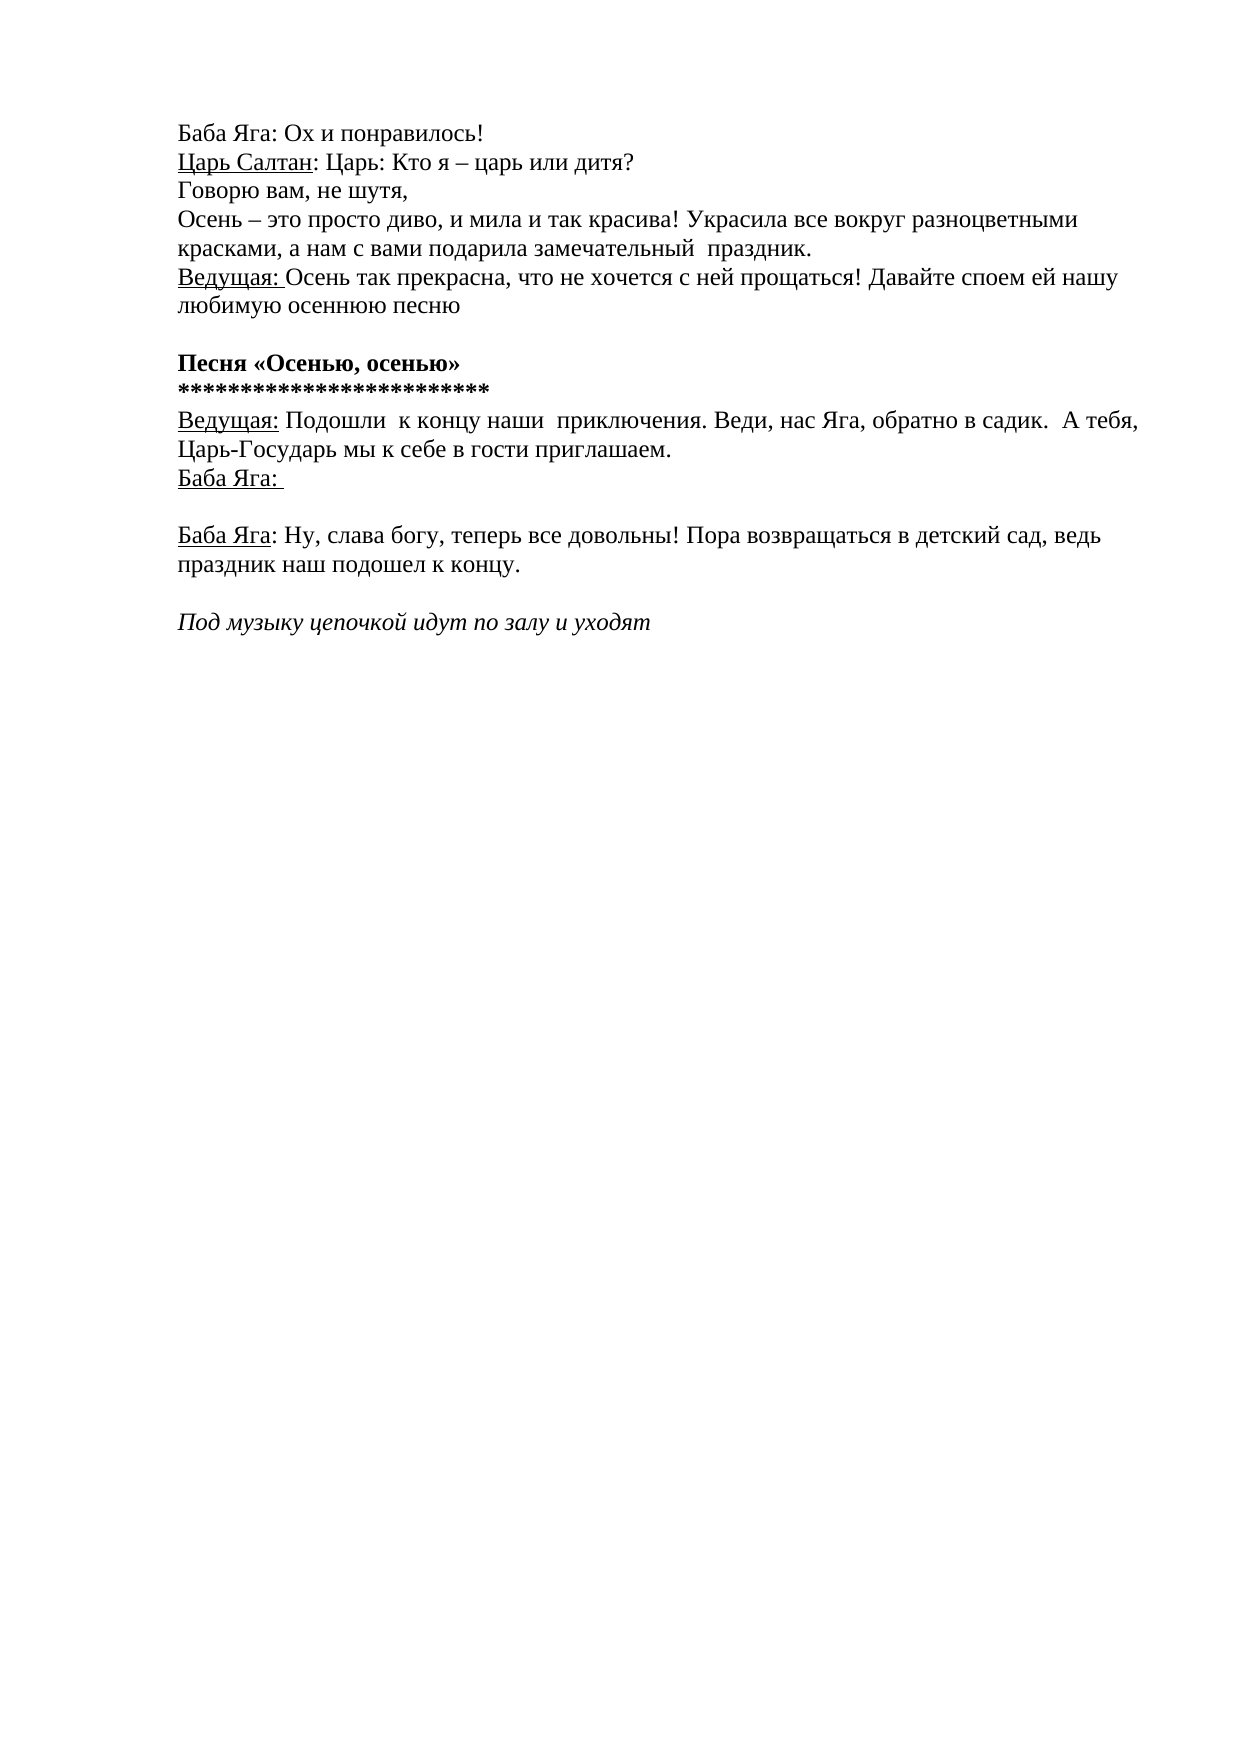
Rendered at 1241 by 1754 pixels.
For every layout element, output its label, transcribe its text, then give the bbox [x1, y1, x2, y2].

text Песня «Осенью, осенью» [177, 348, 1152, 377]
text Баба Яга: [177, 463, 1152, 492]
text Ведущая: Осень так прекрасна, что не хочется с ней прощаться! Давайте споем ей нашу любимую осеннюю песню [177, 262, 1152, 319]
text ************************* [177, 377, 1152, 406]
text Баба Яга: Ну, слава богу, теперь все довольны! Пора возвращаться в детский сад, ведь праздник наш подошел к концу. [177, 521, 1152, 578]
text Под музыку цепочкой идут по залу и уходят [177, 607, 1152, 636]
text Ведущая: Подошли к концу наши приключения. Веди, нас Яга, обратно в садик. А тебя, Царь-Государь мы к себе в гости приглашаем. [177, 406, 1152, 463]
text Баба Яга: Ох и понравилось! [177, 118, 1152, 147]
text Осень – это просто диво, и мила и так красива! Украсила все вокруг разноцветными красками, а нам с вами подарила замечательный праздник. [177, 204, 1152, 262]
text Царь Салтан: Царь: Кто я – царь или дитя? Говорю вам, не шутя, [177, 147, 1152, 204]
